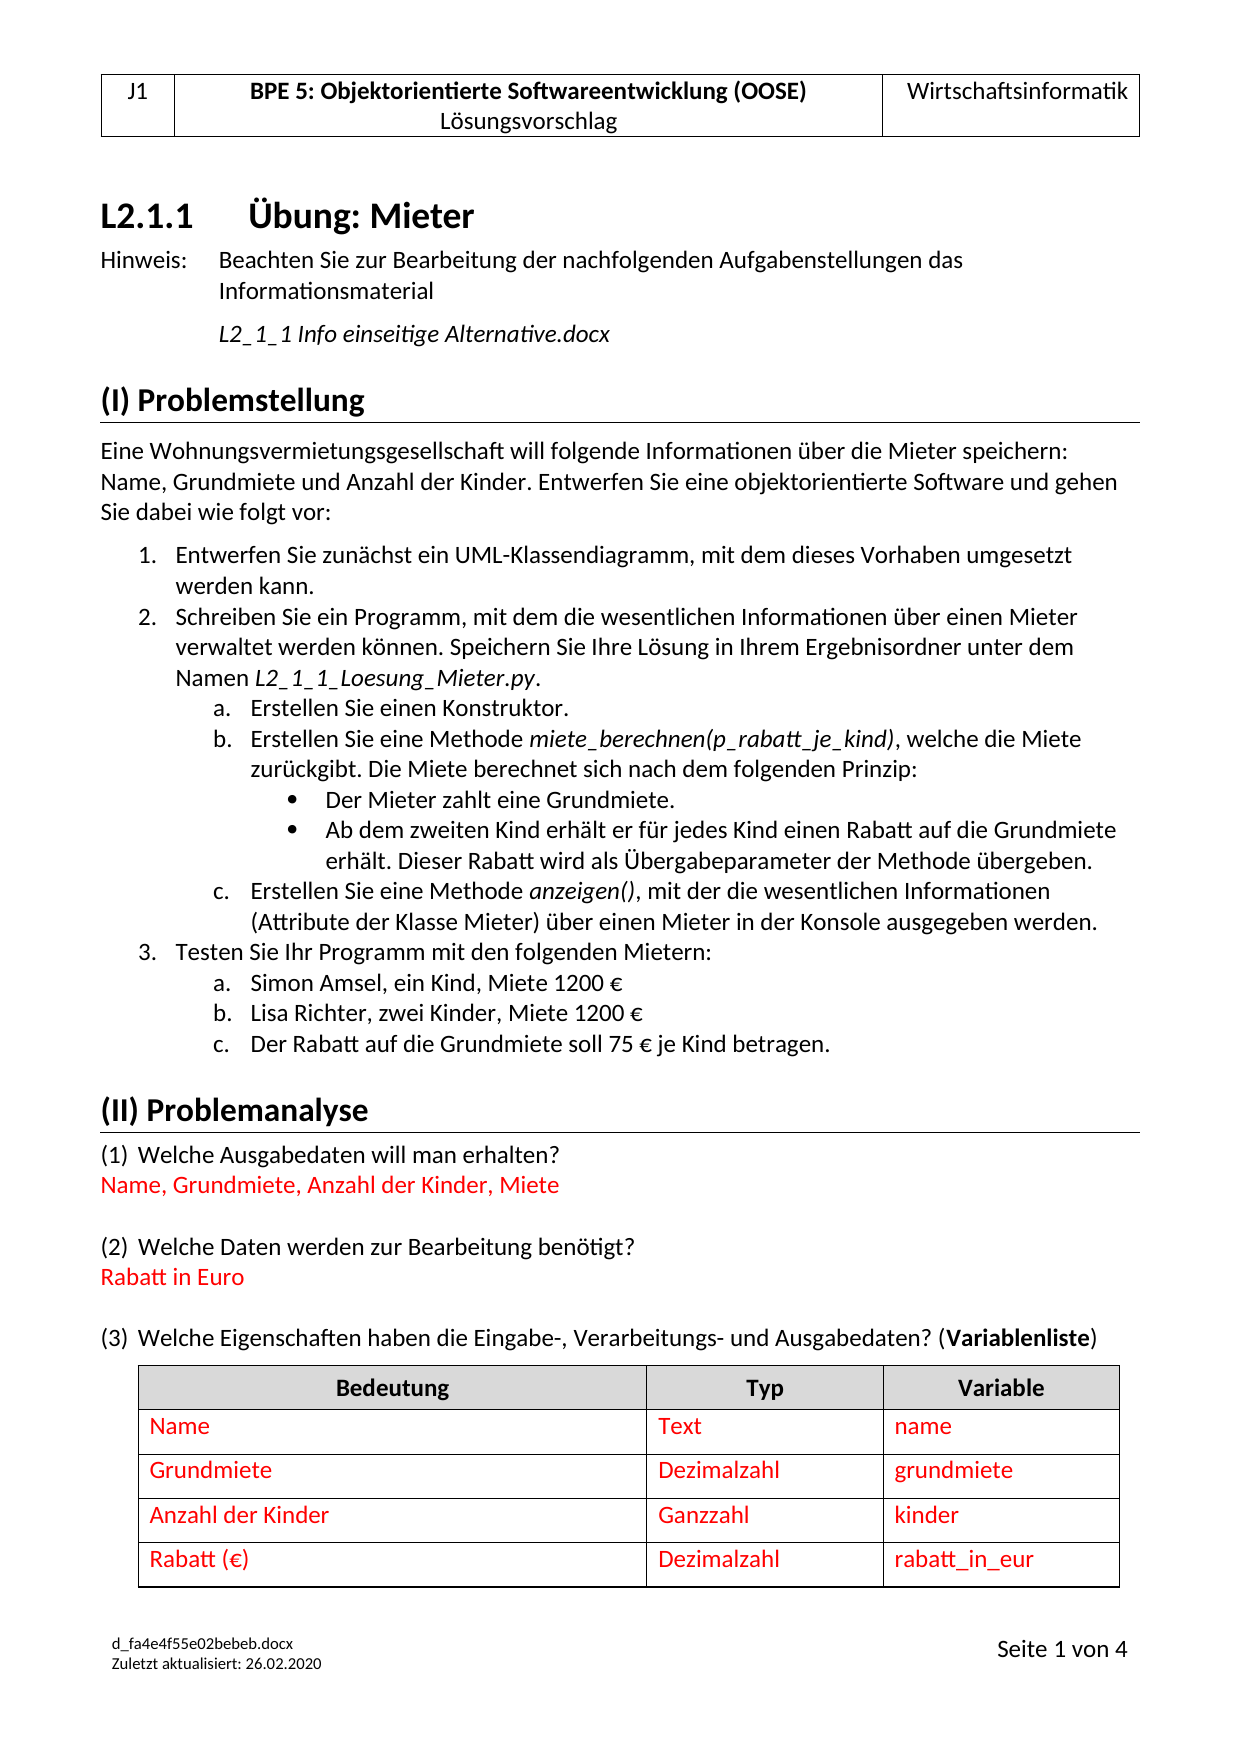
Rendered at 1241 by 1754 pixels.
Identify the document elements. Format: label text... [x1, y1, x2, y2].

list Erstellen Sie eine Methode miete_berechnen(p_rabatt_je_kind), welche die Miete zurückgibt. Die Miete berechnet sich nach dem folgenden Prinzip: [213, 723, 1140, 784]
list Hinweis: Beachten Sie zur Bearbeitung der nachfolgenden Aufgabenstellungen das Informationsmaterial [100, 244, 1140, 306]
table_cell Name [139, 1410, 646, 1453]
text Eine Wohnungsvermietungsgesellschaft will folgende Informationen über die Mieter speichern: Name, Grundmiete und Anzahl der Kinder. Entwerfen Sie eine objektorientierte Software und gehen Sie dabei wie folgt vor: [100, 436, 1140, 527]
list Schreiben Sie ein Programm, mit dem die wesentlichen Informationen über einen Mieter verwaltet werden können. Speichern Sie Ihre Lösung in Ihrem Ergebnisordner unter dem Namen L2_1_1_Loesung_Mieter.py. [138, 601, 1140, 692]
text (II) Problemanalyse [100, 1089, 1140, 1132]
table_cell Anzahl der Kinder [139, 1499, 646, 1542]
table_header Variable [884, 1366, 1119, 1409]
text (I) Problemstellung [100, 379, 1140, 422]
table_cell Dezimalzahl [647, 1455, 883, 1498]
list Welche Daten werden zur Bearbeitung benötigt? [100, 1231, 1140, 1261]
table_cell grundmiete [884, 1455, 1119, 1498]
list Welche Ausgabedaten will man erhalten? [100, 1139, 1140, 1169]
table_cell kinder [884, 1499, 1119, 1542]
table_header Bedeutung [139, 1366, 646, 1409]
text Rabatt in Euro [100, 1261, 1140, 1292]
table_cell Text [647, 1410, 883, 1453]
list Erstellen Sie eine Methode anzeigen(), mit der die wesentlichen Informationen (Attribute der Klasse Mieter) über einen Mieter in der Konsole ausgegeben werden. [213, 875, 1140, 936]
table_header Typ [647, 1366, 883, 1409]
table_cell name [884, 1410, 1119, 1453]
list Entwerfen Sie zunächst ein UML-Klassendiagramm, mit dem dieses Vorhaben umgesetzt werden kann. [138, 539, 1140, 601]
list Ab dem zweiten Kind erhält er für jedes Kind einen Rabatt auf die Grundmiete erhält. Dieser Rabatt wird als Übergabeparameter der Methode übergeben. [288, 814, 1140, 875]
table_cell Ganzzahl [647, 1499, 883, 1542]
list Welche Eigenschaften haben die Eingabe-, Verarbeitungs- und Ausgabedaten? (Variablenliste) [100, 1322, 1140, 1353]
text Name, Grundmiete, Anzahl der Kinder, Miete [100, 1169, 1140, 1200]
subtitle Übung: Mieter [100, 192, 1140, 238]
text L2_1_1 Info einseitige Alternative.docx [145, 318, 1140, 349]
table_cell Dezimalzahl [647, 1543, 883, 1586]
list Erstellen Sie einen Konstruktor. [213, 692, 1140, 723]
table_cell rabatt_in_eur [884, 1543, 1119, 1586]
table_cell Rabatt (€) [139, 1543, 646, 1586]
list Der Mieter zahlt eine Grundmiete. [288, 784, 1140, 814]
list Lisa Richter, zwei Kinder, Miete 1200 € [213, 997, 1140, 1028]
list Simon Amsel, ein Kind, Miete 1200 € [213, 967, 1140, 997]
list Der Rabatt auf die Grundmiete soll 75 € je Kind betragen. [213, 1028, 1140, 1058]
table_cell Grundmiete [139, 1455, 646, 1498]
list Testen Sie Ihr Programm mit den folgenden Mietern: [138, 936, 1140, 967]
